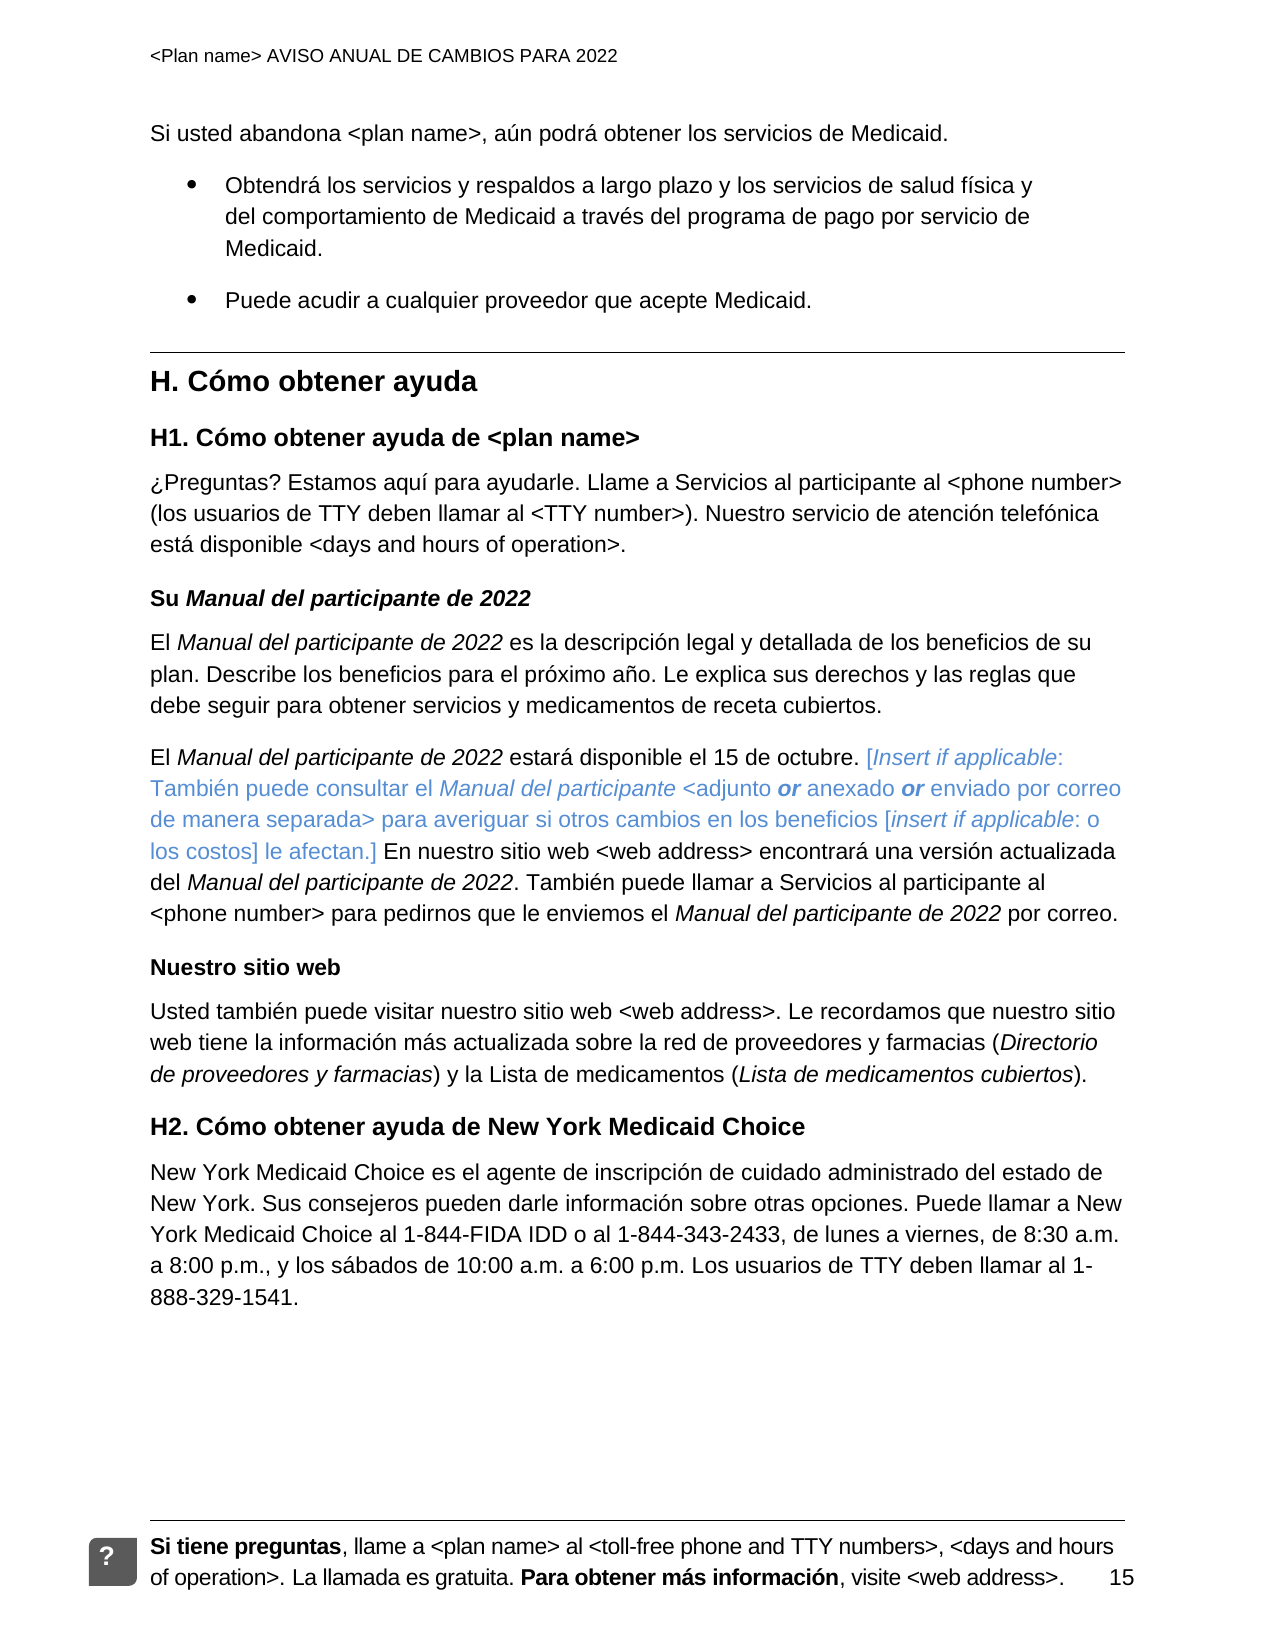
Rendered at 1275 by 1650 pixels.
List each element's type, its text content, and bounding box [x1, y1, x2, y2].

subtitle H2. Cómo obtener ayuda de New York Medicaid Choice [150, 1109, 1050, 1142]
list Obtendrá los servicios y respaldos a largo plazo y los servicios de salud física y del comportamiento de Medicaid a través del programa de pago por servicio de Medicaid. [187, 168, 1050, 262]
text El Manual del participante de 2022 estará disponible el 15 de octubre. [Insert if applicable: También puede consultar el Manual del participante <adjunto or anexado or enviado por correo de manera separada> para averiguar si otros cambios en los beneficios [insert if applicable: o los costos] le afectan.] En nuestro sitio web <web address> encontrará una versión actualizada del Manual del participante de 2022. También puede llamar a Servicios al participante al <phone number> para pedirnos que le enviemos el Manual del participante de 2022 por correo. [150, 740, 1125, 928]
text Nuestro sitio web [150, 949, 1050, 982]
text New York Medicaid Choice es el agente de inscripción de cuidado administrado del estado de New York. Sus consejeros pueden darle información sobre otras opciones. Puede llamar a New York Medicaid Choice al 1-844-FIDA IDD o al 1-844-343-2433, de lunes a viernes, de 8:30 a.m. a 8:00 p.m., y los sábados de 10:00 a.m. a 6:00 p.m. Los usuarios de TTY deben llamar al 1-888-329-1541. [150, 1155, 1125, 1311]
text Usted también puede visitar nuestro sitio web <web address>. Le recordamos que nuestro sitio web tiene la información más actualizada sobre la red de proveedores y farmacias (Directorio de proveedores y farmacias) y la Lista de medicamentos (Lista de medicamentos cubiertos). [150, 994, 1125, 1088]
subtitle Cómo obtener ayuda [150, 353, 1125, 399]
text Si usted abandona <plan name>, aún podrá obtener los servicios de Medicaid. [150, 116, 1125, 148]
text El Manual del participante de 2022 es la descripción legal y detallada de los beneficios de su plan. Describe los beneficios para el próximo año. Le explica sus derechos y las reglas que debe seguir para obtener servicios y medicamentos de receta cubiertos. [150, 626, 1125, 719]
list Puede acudir a cualquier proveedor que acepte Medicaid. [187, 283, 1050, 314]
text Su Manual del participante de 2022 [150, 580, 1050, 613]
subtitle H1. Cómo obtener ayuda de <plan name> [150, 419, 1050, 453]
text ¿Preguntas? Estamos aquí para ayudarle. Llame a Servicios al participante al <phone number> (los usuarios de TTY deben llamar al <TTY number>). Nuestro servicio de atención telefónica está disponible <days and hours of operation>. [150, 465, 1125, 559]
